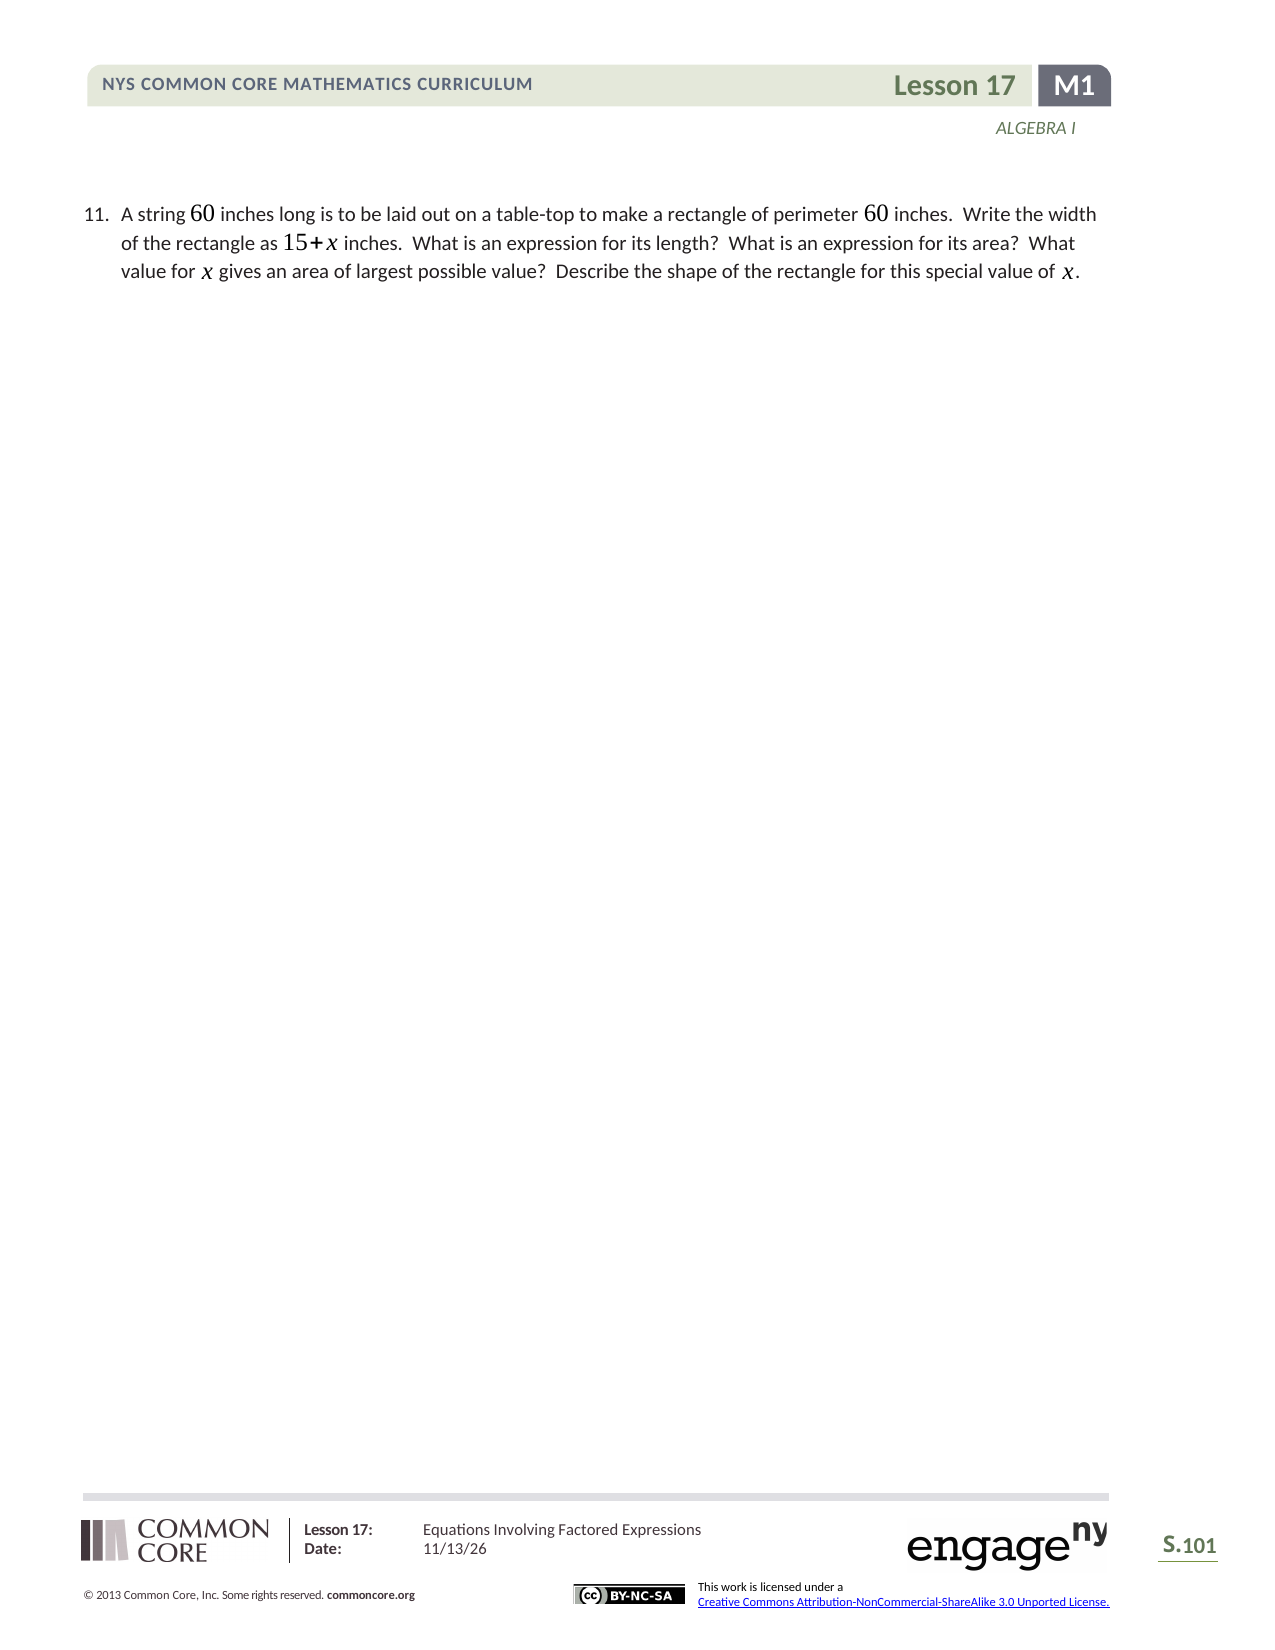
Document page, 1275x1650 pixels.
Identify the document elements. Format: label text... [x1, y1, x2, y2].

text A string inches long is to be laid out on a table-top to make a rectangle of perimeter inches. Write the width of the rectangle as inches. What is an expression for its length? What is an expression for its area? What value for gives an area of largest possible value? Describe the shape of the rectangle for this special value of . [83, 200, 1108, 285]
picture [81, 1517, 269, 1562]
picture [572, 1584, 685, 1604]
picture [906, 1518, 1107, 1573]
